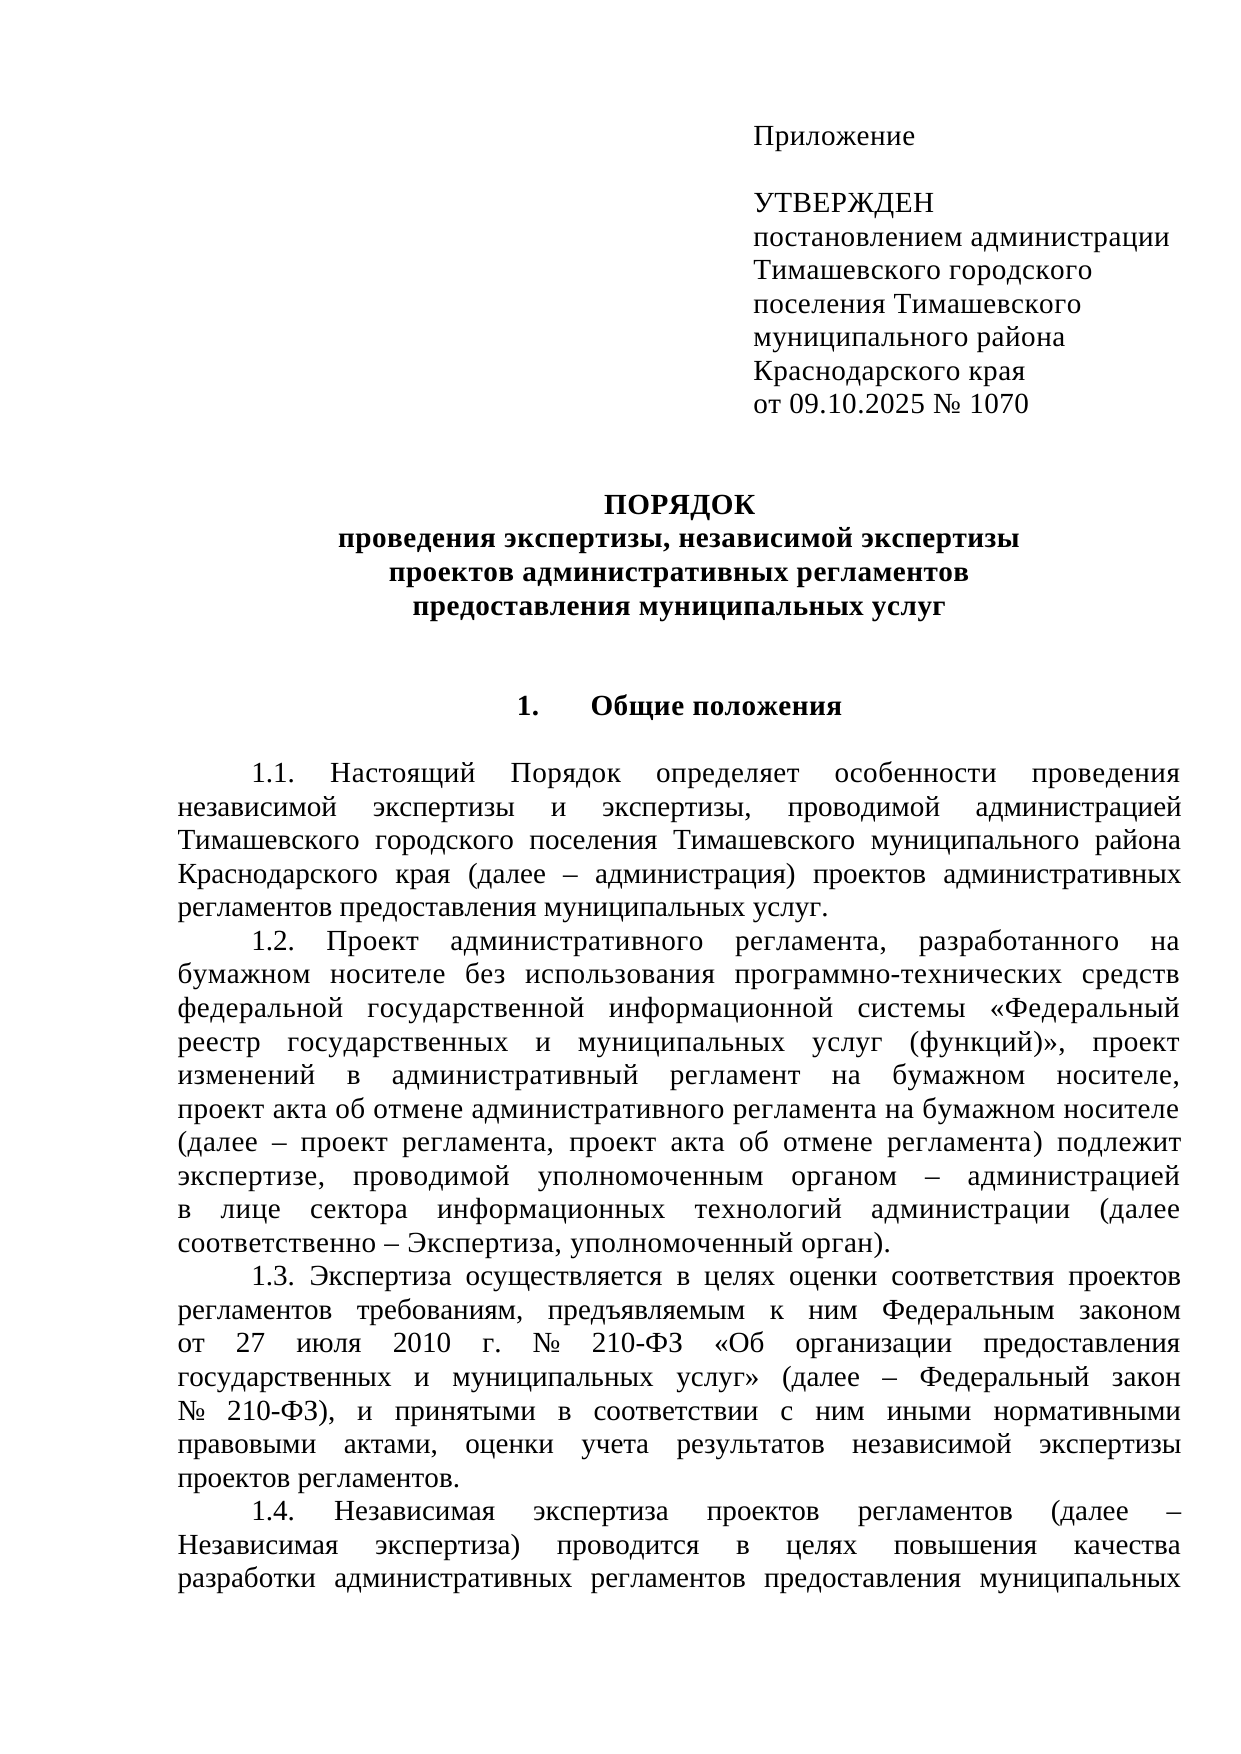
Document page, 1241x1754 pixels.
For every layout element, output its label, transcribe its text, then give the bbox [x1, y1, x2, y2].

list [177, 1493, 1182, 1594]
text Тимашевского городского [693, 252, 1182, 286]
text проведения экспертизы, независимой экспертизы [177, 521, 1182, 554]
text поселения Тимашевского [693, 286, 1182, 319]
text проектов административных регламентов [177, 554, 1182, 588]
text Приложение [693, 118, 1182, 152]
text постановлением администрации [693, 219, 1182, 252]
text предоставления муниципальных услуг [177, 588, 1182, 621]
text УТВЕРЖДЕН [693, 185, 1182, 219]
list Общие положения [177, 688, 1182, 722]
text ПОРЯДОК [177, 487, 1182, 521]
text муниципального района [693, 319, 1182, 353]
list Экспертиза осуществляется в целях оценки соответствия проектов регламентов требованиям, предъявляемым к ним Федеральным законом от 27 июля 2010 г. № 210-ФЗ «Об организации предоставления государственных и муниципальных услуг» (далее – Федеральный закон № 210-ФЗ), и принятыми в соответствии с ним иными нормативными правовыми актами, оценки учета результатов независимой экспертизы проектов регламентов. [177, 1258, 1182, 1493]
text от 09.10.2025 № 1070 [693, 386, 1182, 420]
list Настоящий Порядок определяет особенности проведения независимой экспертизы и экспертизы, проводимой администрацией Тимашевского городского поселения Тимашевского муниципального района Краснодарского края (далее – администрация) проектов административных регламентов предоставления муниципальных услуг. [177, 755, 1182, 923]
list Проект административного регламента, разработанного на бумажном носителе без использования программно-технических средств федеральной государственной информационной системы «Федеральный реестр государственных и муниципальных услуг (функций)», проект изменений в административный регламент на бумажном носителе, проект акта об отмене административного регламента на бумажном носителе (далее – проект регламента, проект акта об отмене регламента) подлежит экспертизе, проводимой уполномоченным органом – администрацией в лице сектора информационных технологий администрации (далее соответственно – Экспертиза, уполномоченный орган). [177, 923, 1182, 1258]
text Краснодарского края [693, 353, 1182, 386]
